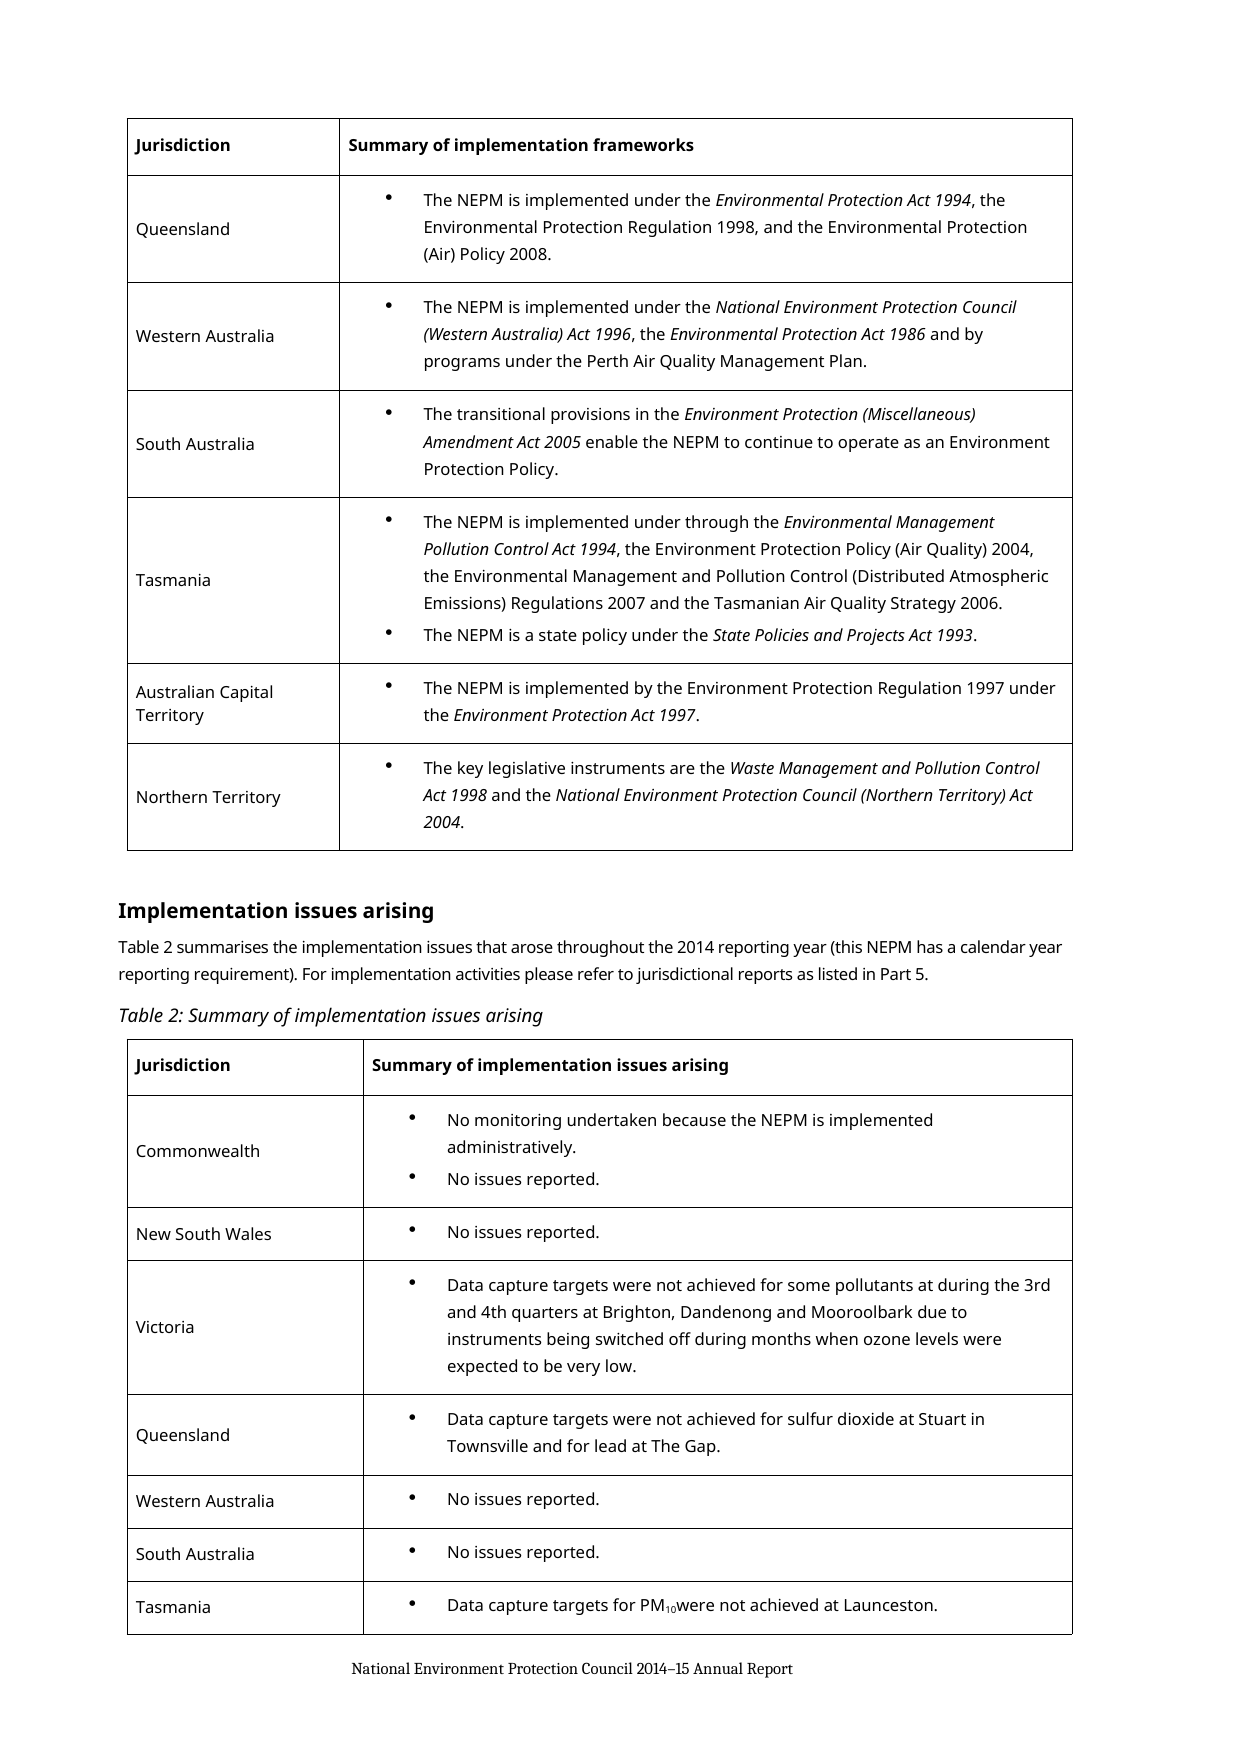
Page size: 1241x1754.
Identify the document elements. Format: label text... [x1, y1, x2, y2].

table_cell The NEPM is implemented under the National Environment Protection Council (Western Australia) Act 1996, the Environmental Protection Act 1986 and by programs under the Perth Air Quality Management Plan. [340, 283, 1072, 389]
table_header Summary of implementation frameworks [340, 119, 1072, 175]
table_cell The transitional provisions in the Environment Protection (Miscellaneous) Amendment Act 2005 enable the NEPM to continue to operate as an Environment Protection Policy. [340, 391, 1072, 497]
table_cell Victoria [128, 1261, 363, 1394]
table_cell The NEPM is implemented under through the Environmental Management Pollution Control Act 1994, the Environment Protection Policy (Air Quality) 2004, the Environmental Management and Pollution Control (Distributed Atmospheric Emissions) Regulations 2007 and the Tasmanian Air Quality Strategy 2006. The NEPM is a state policy under the State Policies and Projects Act 1993. [340, 498, 1072, 663]
table_cell Queensland [128, 176, 339, 282]
table_cell No issues reported. [364, 1529, 1072, 1581]
table_cell No monitoring undertaken because the NEPM is implemented administratively. No issues reported. [364, 1096, 1072, 1207]
table_header Summary of implementation issues arising [364, 1040, 1072, 1095]
text Table 2 summarises the implementation issues that arose throughout the 2014 reporting year (this NEPM has a calendar year reporting requirement). For implementation activities please refer to jurisdictional reports as listed in Part 5. [118, 936, 1064, 986]
table_cell The NEPM is implemented by the Environment Protection Regulation 1997 under the Environment Protection Act 1997. [340, 664, 1072, 743]
table_cell South Australia [128, 1529, 363, 1581]
table_cell Australian Capital Territory [128, 664, 339, 743]
table_cell No issues reported. [364, 1208, 1072, 1260]
table_cell Western Australia [128, 283, 339, 389]
table_cell The NEPM is implemented under the Environmental Protection Act 1994, the Environmental Protection Regulation 1998, and the Environmental Protection (Air) Policy 2008. [340, 176, 1072, 282]
table_cell Commonwealth [128, 1096, 363, 1207]
subtitle Implementation issues arising [118, 896, 1064, 924]
table_cell Data capture targets for PM10were not achieved at Launceston. [364, 1582, 1072, 1633]
table_header Jurisdiction [128, 119, 339, 175]
table_cell South Australia [128, 391, 339, 497]
table_cell Tasmania [128, 498, 339, 663]
table_cell Data capture targets were not achieved for some pollutants at during the 3rd and 4th quarters at Brighton, Dandenong and Mooroolbark due to instruments being switched off during months when ozone levels were expected to be very low. [364, 1261, 1072, 1394]
subtitle Table 2: Summary of implementation issues arising [118, 1002, 1064, 1027]
table_cell New South Wales [128, 1208, 363, 1260]
table_cell Tasmania [128, 1582, 363, 1633]
table_header Jurisdiction [128, 1040, 363, 1095]
table_cell No issues reported. [364, 1476, 1072, 1527]
table_cell Northern Territory [128, 744, 339, 850]
table_cell Queensland [128, 1395, 363, 1474]
table_cell Western Australia [128, 1476, 363, 1527]
table_cell The key legislative instruments are the Waste Management and Pollution Control Act 1998 and the National Environment Protection Council (Northern Territory) Act 2004. [340, 744, 1072, 850]
table_cell Data capture targets were not achieved for sulfur dioxide at Stuart in Townsville and for lead at The Gap. [364, 1395, 1072, 1474]
